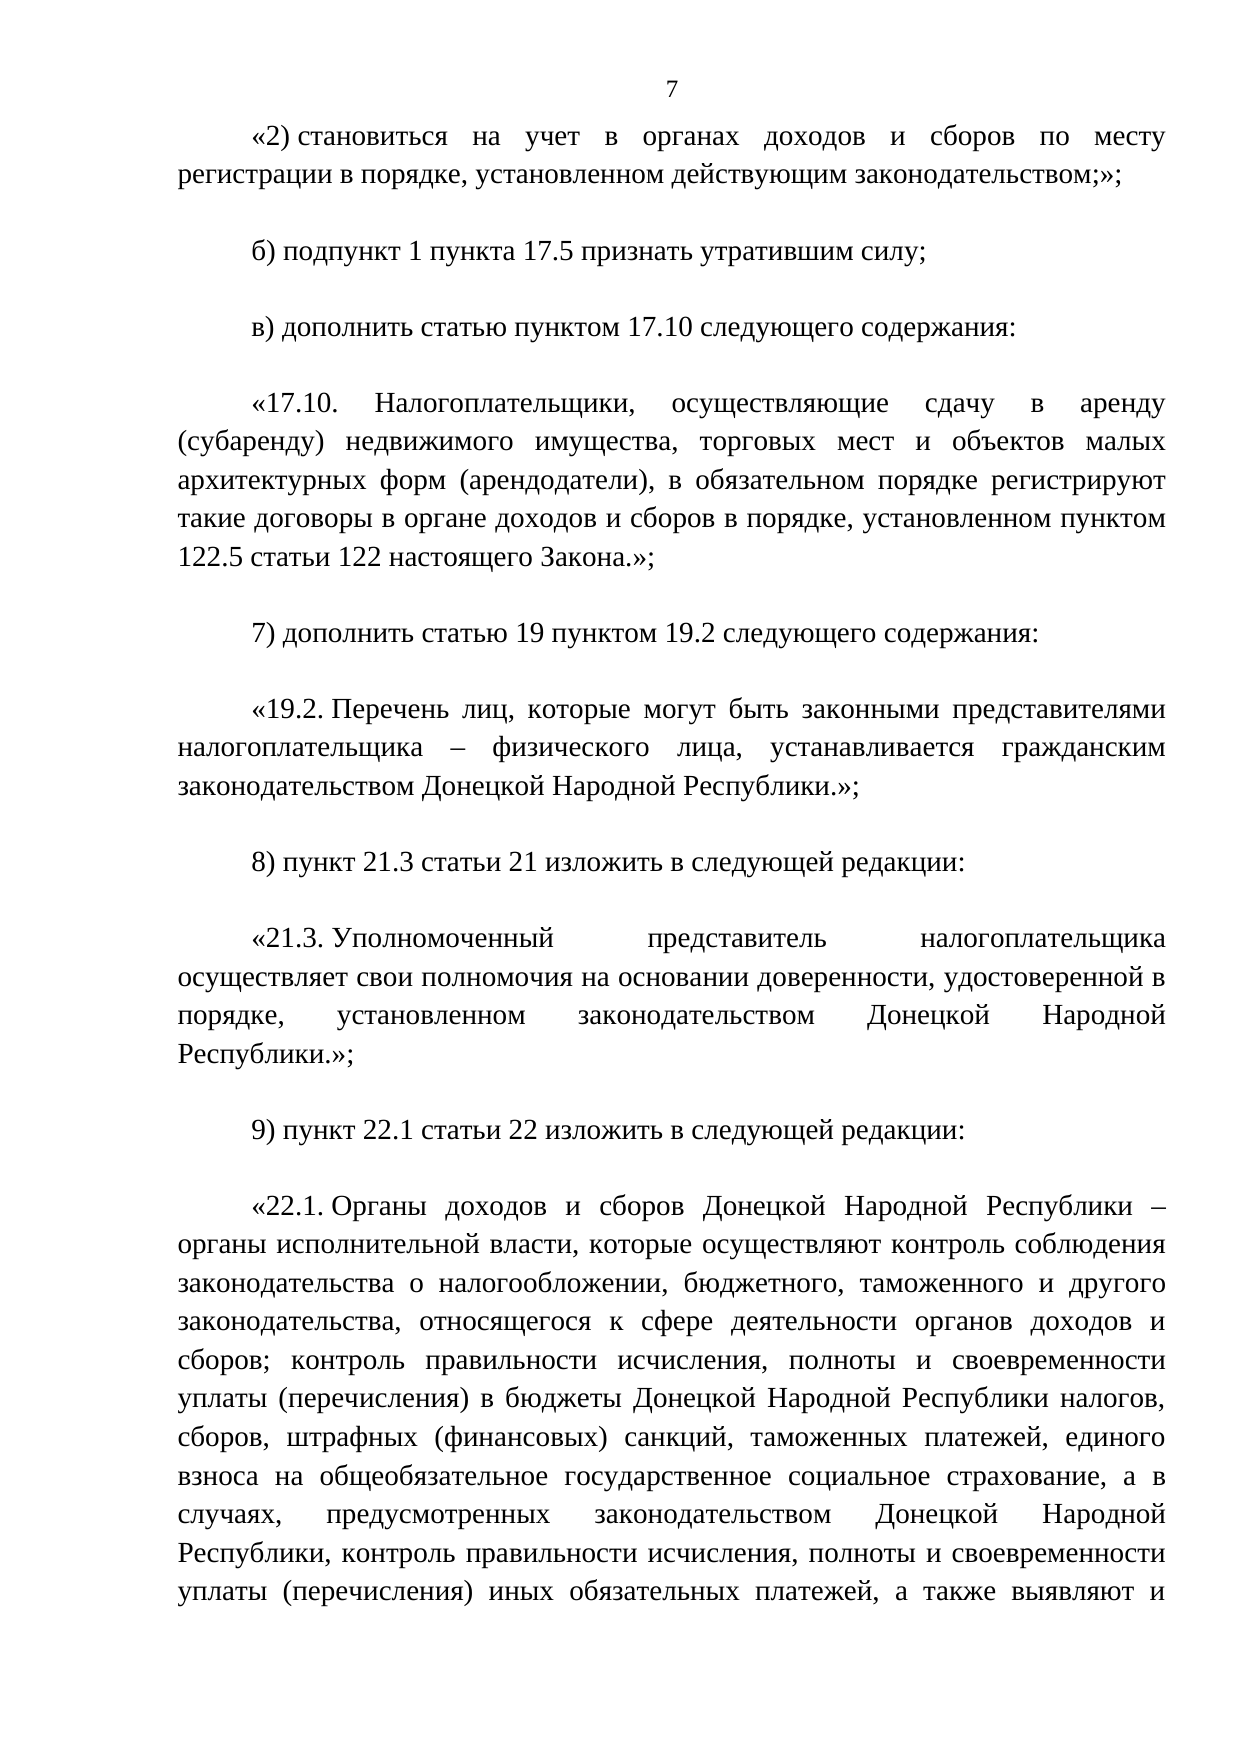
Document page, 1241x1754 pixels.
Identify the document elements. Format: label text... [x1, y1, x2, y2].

text 7) дополнить статью 19 пунктом 19.2 следующего содержания: [177, 615, 1167, 648]
text «2) становиться на учет в органах доходов и сборов по месту регистрации в порядке, установленном действующим законодательством;»; [177, 118, 1167, 190]
text «17.10. Налогоплательщики, осуществляющие сдачу в аренду (субаренду) недвижимого имущества, торговых мест и объектов малых архитектурных форм (арендодатели), в обязательном порядке регистрируют такие договоры в органе доходов и сборов в порядке, установленном пунктом 122.5 статьи 122 настоящего Закона.»; [177, 385, 1167, 572]
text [177, 1188, 1167, 1607]
text в) дополнить статью пунктом 17.10 следующего содержания: [177, 309, 1167, 342]
text б) подпункт 1 пункта 17.5 признать утратившим силу; [177, 233, 1167, 266]
text «19.2. Перечень лиц, которые могут быть законными представителями налогоплательщика – физического лица, устанавливается гражданским законодательством Донецкой Народной Республики.»; [177, 691, 1167, 802]
text «21.3. Уполномоченный представитель налогоплательщика осуществляет свои полномочия на основании доверенности, удостоверенной в порядке, установленном законодательством Донецкой Народной Республики.»; [177, 920, 1167, 1069]
text 8) пункт 21.3 статьи 21 изложить в следующей редакции: [177, 844, 1167, 878]
text 9) пункт 22.1 статьи 22 изложить в следующей редакции: [177, 1112, 1167, 1145]
